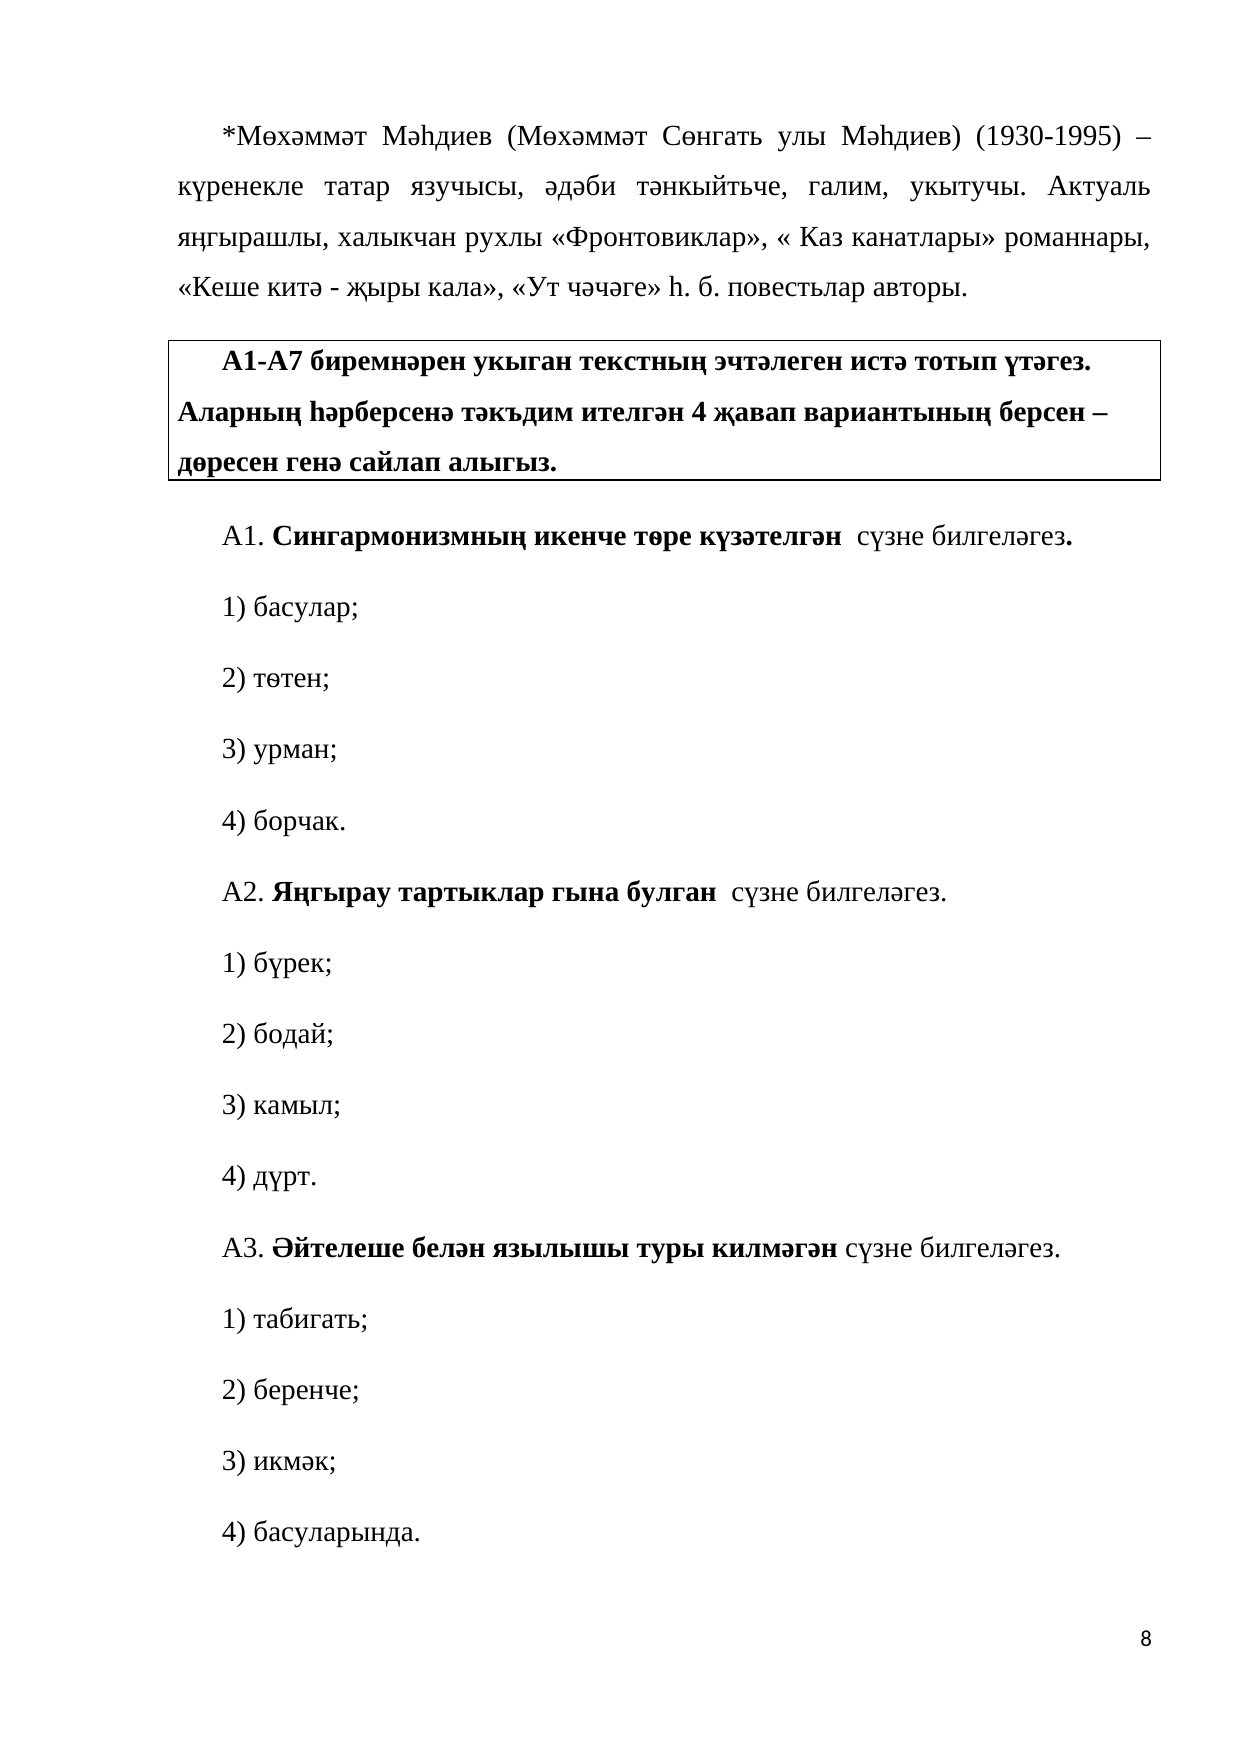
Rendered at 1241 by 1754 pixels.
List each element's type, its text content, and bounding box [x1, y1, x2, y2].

text 2) беренче; [177, 1372, 1152, 1406]
text 1) бүрек; [177, 945, 1152, 979]
text 1) басулар; [177, 589, 1152, 623]
text 3) урман; [177, 732, 1152, 765]
text 4) дүрт. [177, 1158, 1152, 1192]
text 3) икмәк; [177, 1443, 1152, 1477]
text 4) басуларында. [177, 1514, 1152, 1548]
text 4) борчак. [177, 803, 1152, 836]
text 3) камыл; [177, 1087, 1152, 1121]
text А1. Сингармонизмның икенче тѳре күзәтелгән сүзне билгеләгез. [177, 518, 1152, 552]
text 1) табигать; [177, 1301, 1152, 1334]
text А3. Әйтелеше белән язылышы туры килмәгән сүзне билгеләгез. [177, 1230, 1152, 1263]
text 2) бодай; [177, 1016, 1152, 1050]
text 2) тѳтен; [177, 661, 1152, 694]
list А1-А7 биремнәрен укыган текстның эчтәлеген истә тотып үтәгез. Аларның һәрберсенә тәкъдим ителгән 4 җавап вариантының берсен – дөресен генә сайлап алыгыз. [169, 341, 1160, 479]
text *Мөхəммəт Мəһдиев (Мөхəммəт Сөнгать улы Мəһдиев) (1930-1995) – күренекле татар язучысы, əдəби тəнкыйтьче, галим, укытучы. Актуаль яӊгырашлы, халыкчан рухлы «Фронтовиклар», « Каз канатлары» романнары, «Кеше китə - җыры кала», «Ут чəчəге» һ. б. повестьлар авторы. [177, 118, 1152, 303]
text А2. Яңгырау тартыклар гына булган сүзне билгеләгез. [177, 874, 1152, 907]
